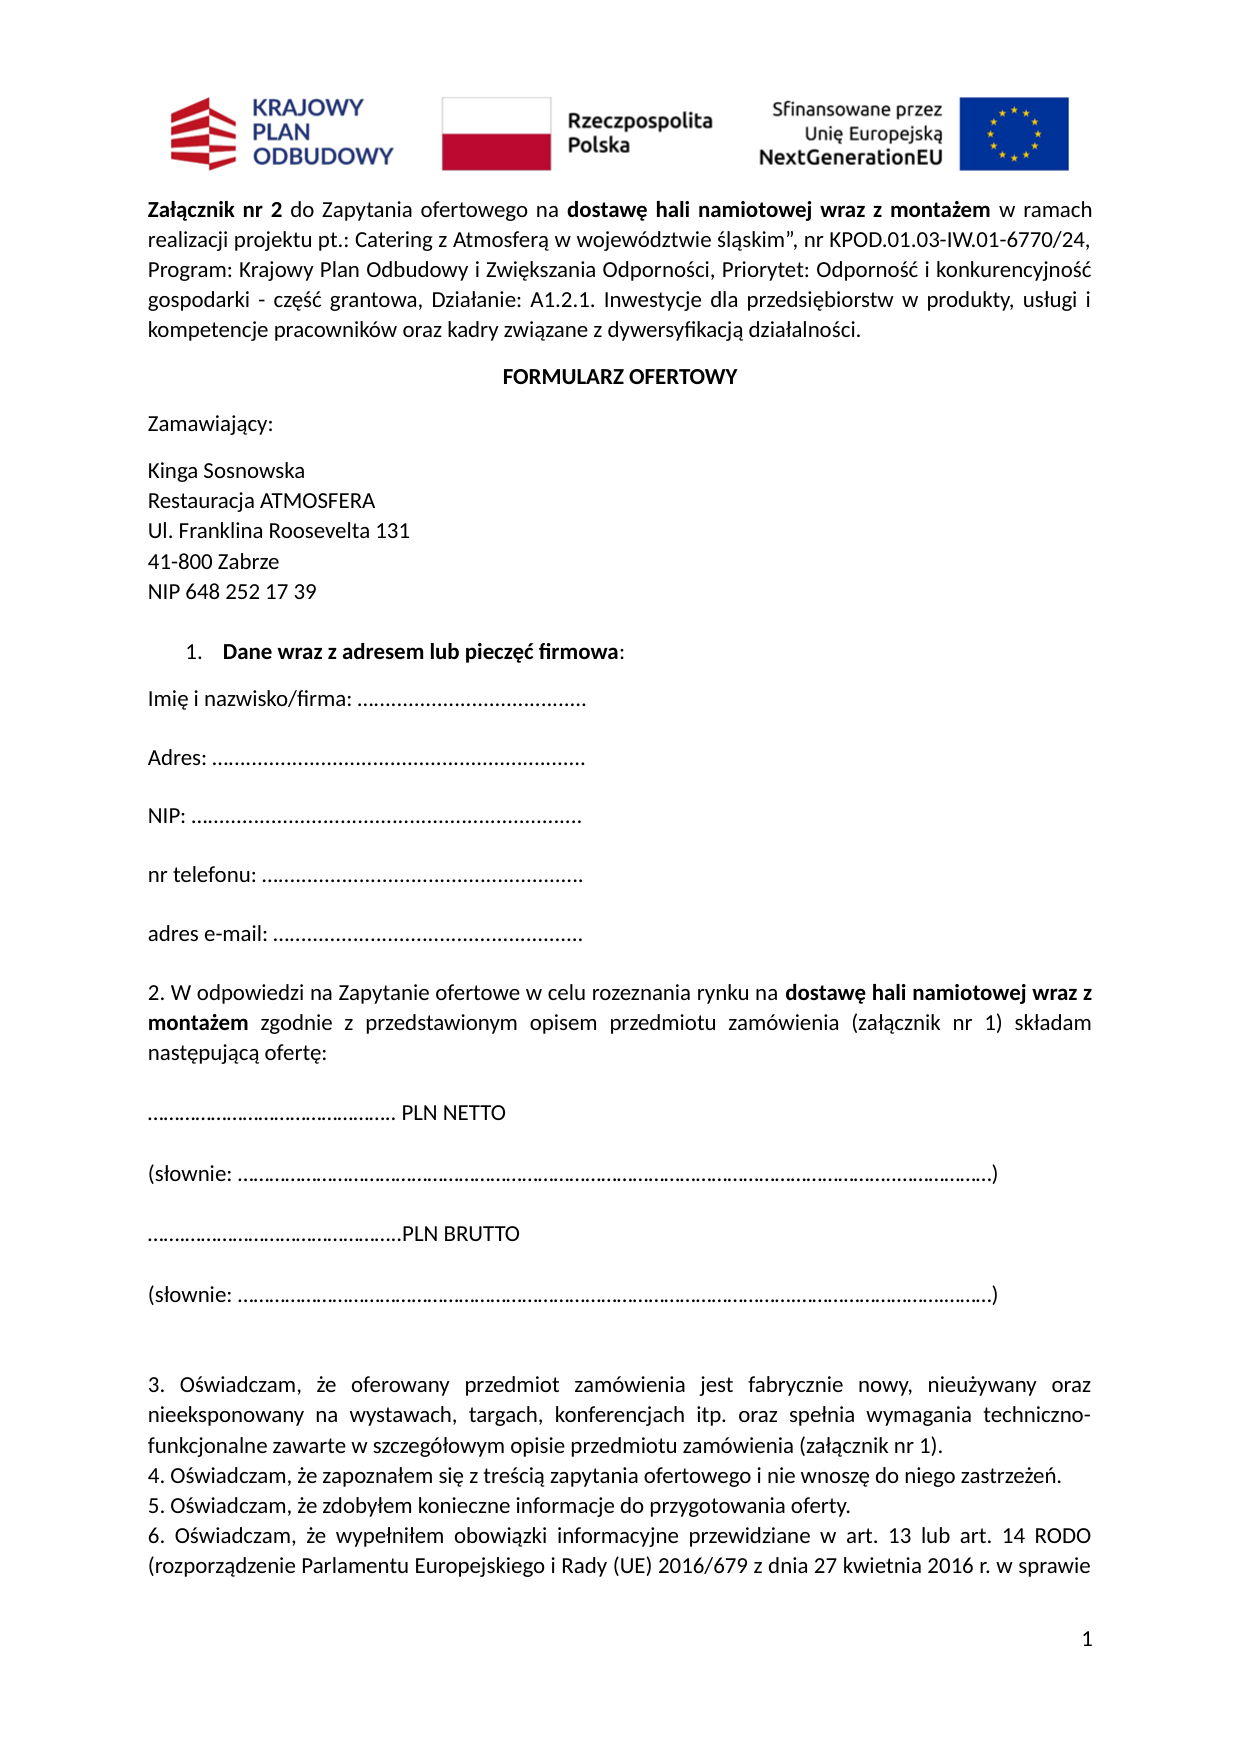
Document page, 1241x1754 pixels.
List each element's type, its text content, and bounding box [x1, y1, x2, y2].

text ……………………………………….. PLN NETTO [148, 1098, 1093, 1126]
text 4. Oświadczam, że zapoznałem się z treścią zapytania ofertowego i nie wnoszę do niego zastrzeżeń. [148, 1461, 1093, 1489]
text Załącznik nr 2 do Zapytania ofertowego na dostawę hali namiotowej wraz z montażem w ramach realizacji projektu pt.: Catering z Atmosferą w województwie śląskim”, nr KPOD.01.03-IW.01-6770/24, Program: Krajowy Plan Odbudowy i Zwiększania Odporności, Priorytet: Odporność i konkurencyjność gospodarki - część grantowa, Działanie: A1.2.1. Inwestycje dla przedsiębiorstw w produkty, usługi i kompetencje pracowników oraz kadry związane z dywersyfikacją działalności. [148, 195, 1093, 344]
text 5. Oświadczam, że zdobyłem konieczne informacje do przygotowania oferty. [148, 1491, 1093, 1519]
text 3. Oświadczam, że oferowany przedmiot zamówienia jest fabrycznie nowy, nieużywany oraz nieeksponowany na wystawach, targach, konferencjach itp. oraz spełnia wymagania techniczno-funkcjonalne zawarte w szczegółowym opisie przedmiotu zamówienia (załącznik nr 1). [148, 1370, 1093, 1459]
list Restauracja ATMOSFERA [148, 486, 1093, 514]
text …….…………………………………..PLN BRUTTO [148, 1219, 1093, 1247]
text 2. W odpowiedzi na Zapytanie ofertowe w celu rozeznania rynku na dostawę hali namiotowej wraz z montażem zgodnie z przedstawionym opisem przedmiotu zamówienia (załącznik nr 1) składam następującą ofertę: [148, 978, 1093, 1066]
text Imię i nazwisko/firma: …..................................... [148, 684, 1093, 712]
list 41-800 Zabrze [148, 547, 1093, 575]
text NIP: …................................................................. [148, 802, 1093, 830]
list Dane wraz z adresem lub pieczęć firmowa: [185, 637, 1093, 666]
list Kinga Sosnowska [148, 456, 1093, 484]
text (słownie: ……………………………………………………………………………………………………………..………………) [148, 1159, 1093, 1187]
text (słownie: …………………………………………………………………………………………….……………………….………) [148, 1280, 1093, 1308]
list Ul. Franklina Roosevelta 131 [148, 517, 1093, 545]
text Zamawiający: [148, 409, 1093, 437]
list NIP 648 252 17 39 [148, 577, 1093, 605]
text nr telefonu: …..................................................... [148, 860, 1093, 888]
picture [147, 73, 1093, 195]
text FORMULARZ OFERTOWY [148, 362, 1093, 391]
text adres e-mail: …................................................... [148, 919, 1093, 947]
text Adres: ….............................................................. [148, 743, 1093, 771]
